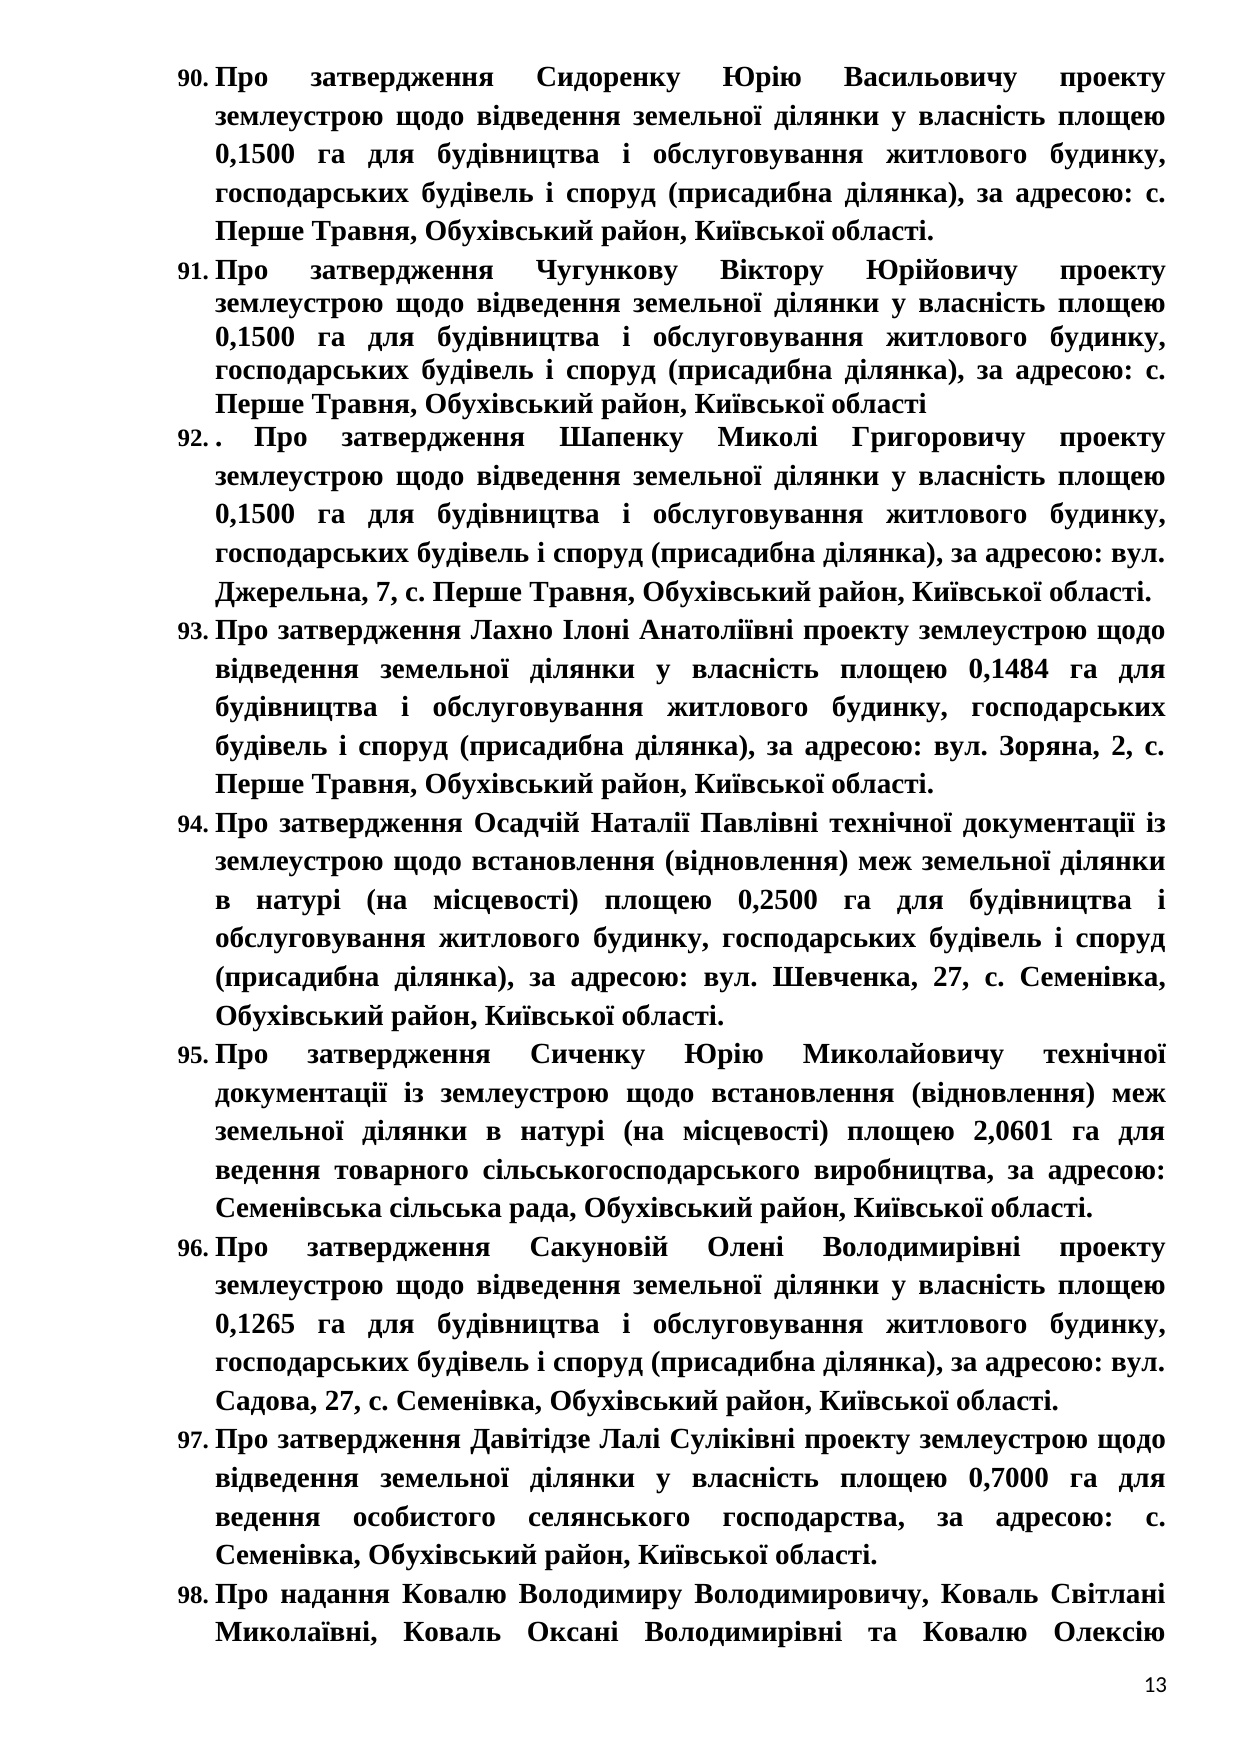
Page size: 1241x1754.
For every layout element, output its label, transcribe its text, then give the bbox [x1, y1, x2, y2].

list Про затвердження Давітідзе Лалі Суліківні проекту землеустрою щодо відведення земельної ділянки у власність площею 0,7000 га для ведення особистого селянського господарства, за адресою: с. Семенівка, Обухівський район, Київської області. [177, 1422, 1167, 1571]
list Про затвердження Чугункову Віктору Юрійовичу проекту землеустрою щодо відведення земельної ділянки у власність площею 0,1500 га для будівництва і обслуговування житлового будинку, господарських будівель і споруд (присадибна ділянка), за адресою: с. Перше Травня, Обухівський район, Київської області [177, 252, 1167, 419]
list Про затвердження Сидоренку Юрію Васильовичу проекту землеустрою щодо відведення земельної ділянки у власність площею 0,1500 га для будівництва і обслуговування житлового будинку, господарських будівель і споруд (присадибна ділянка), за адресою: с. Перше Травня, Обухівський район, Київської області. [177, 59, 1167, 247]
list Про затвердження Сакуновій Олені Володимирівні проекту землеустрою щодо відведення земельної ділянки у власність площею 0,1265 га для будівництва і обслуговування житлового будинку, господарських будівель і споруд (присадибна ділянка), за адресою: вул. Садова, 27, с. Семенівка, Обухівський район, Київської області. [177, 1229, 1167, 1417]
list Про затвердження Осадчій Наталії Павлівні технічної документації із землеустрою щодо встановлення (відновлення) меж земельної ділянки в натурі (на місцевості) площею 0,2500 га для будівництва і обслуговування житлового будинку, господарських будівель і споруд (присадибна ділянка), за адресою: вул. Шевченка, 27, с. Семенівка, Обухівський район, Київської області. [177, 805, 1167, 1031]
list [177, 1576, 1167, 1648]
list . Про затвердження Шапенку Миколі Григоровичу проекту землеустрою щодо відведення земельної ділянки у власність площею 0,1500 га для будівництва і обслуговування житлового будинку, господарських будівель і споруд (присадибна ділянка), за адресою: вул. Джерельна, 7, с. Перше Травня, Обухівський район, Київської області. [177, 419, 1167, 607]
list Про затвердження Лахно Ілоні Анатоліївні проекту землеустрою щодо відведення земельної ділянки у власність площею 0,1484 га для будівництва і обслуговування житлового будинку, господарських будівель і споруд (присадибна ділянка), за адресою: вул. Зоряна, 2, с. Перше Травня, Обухівський район, Київської області. [177, 612, 1167, 800]
list Про затвердження Сиченку Юрію Миколайовичу технічної документації із землеустрою щодо встановлення (відновлення) меж земельної ділянки в натурі (на місцевості) площею 2,0601 га для ведення товарного сільськогосподарського виробництва, за адресою: Семенівська сільська рада, Обухівський район, Київської області. [177, 1036, 1167, 1224]
